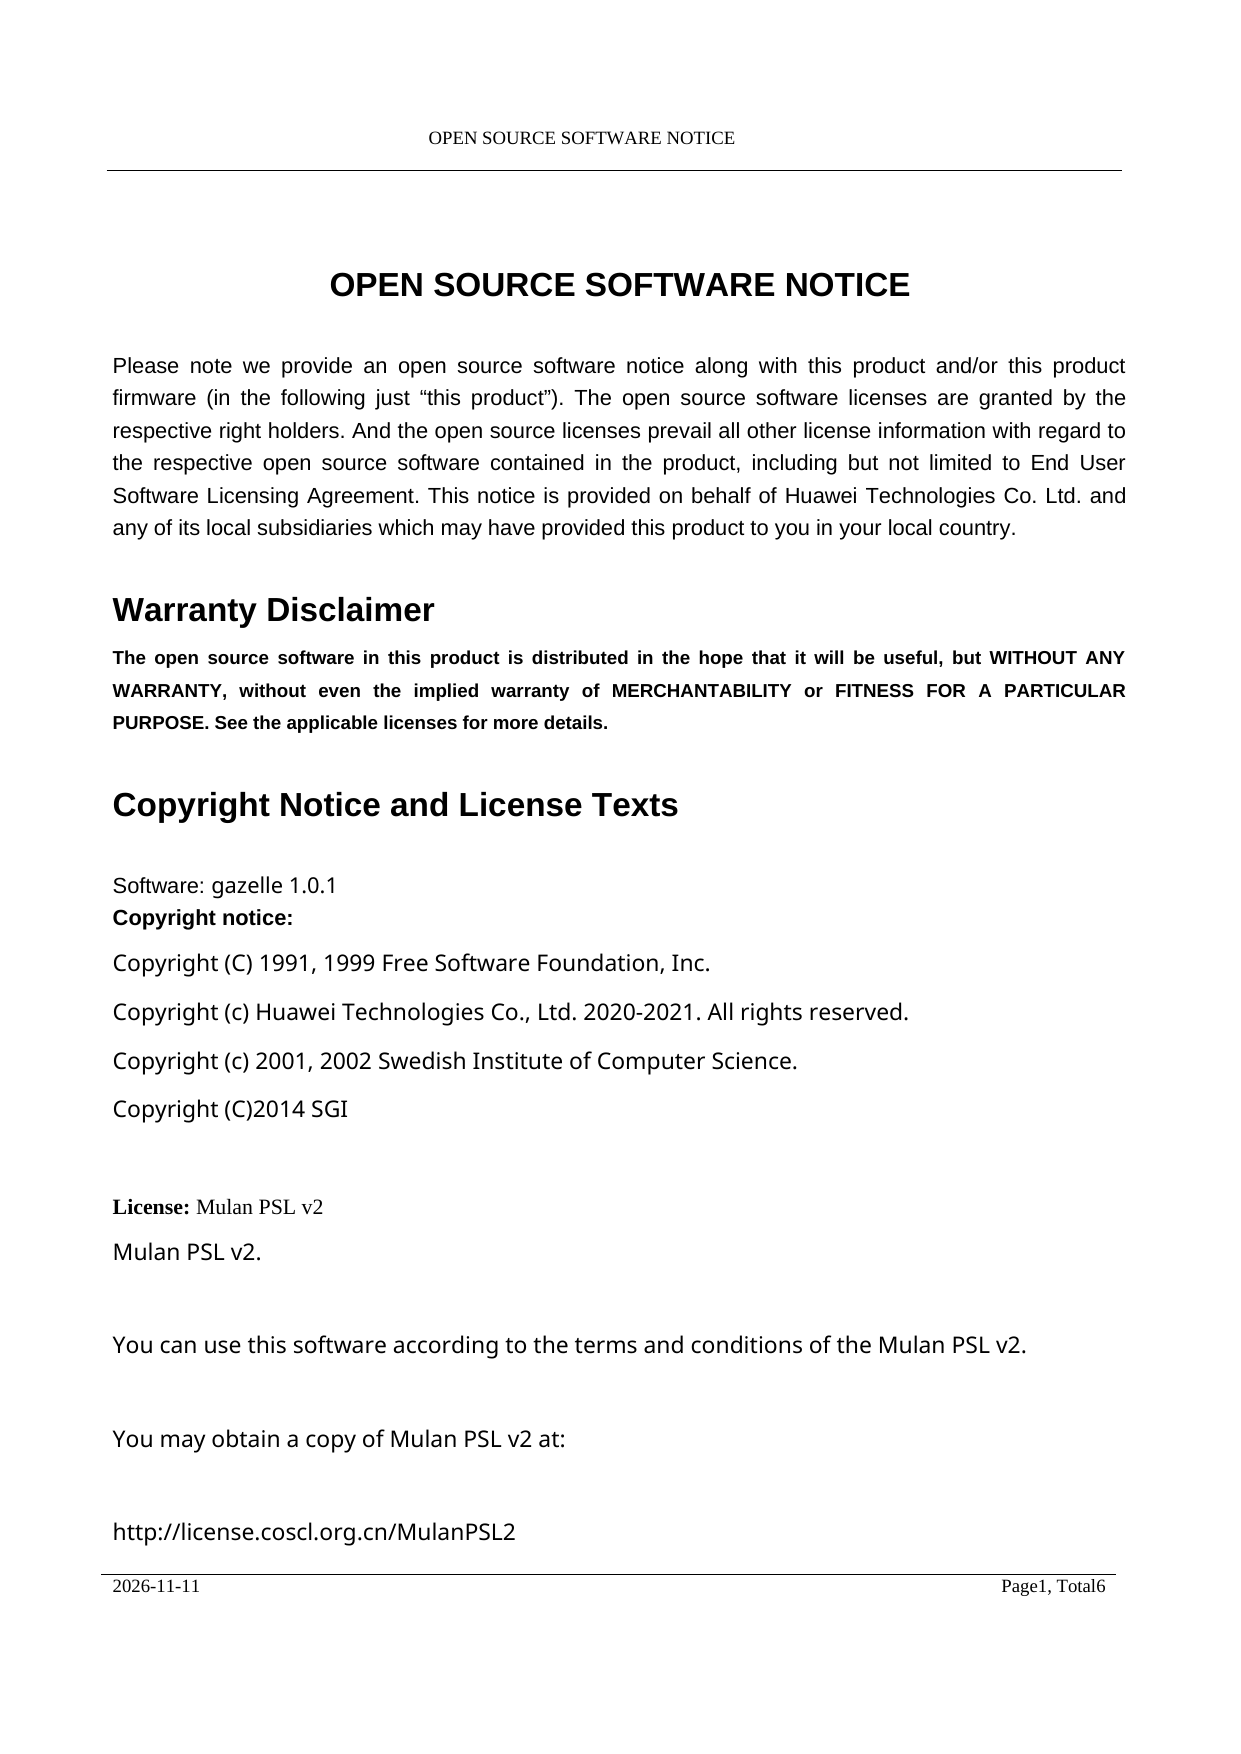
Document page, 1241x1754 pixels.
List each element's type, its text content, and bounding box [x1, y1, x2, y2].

text Copyright (C) 1991, 1999 Free Software Foundation, Inc. Copyright (c) Huawei Technologies Co., Ltd. 2020-2021. All rights reserved. Copyright (c) 2001, 2002 Swedish Institute of Computer Science. Copyright (C)2014 SGI [112, 947, 1128, 1174]
text http://license.coscl.org.cn/MulanPSL2 [112, 1515, 1128, 1548]
text Copyright Notice and License Texts [112, 771, 1128, 836]
text Copyright notice: [112, 901, 1128, 934]
text You can use this software according to the terms and conditions of the Mulan PSL v2. [112, 1329, 1128, 1361]
text Software: gazelle 1.0.1 [112, 869, 1128, 901]
text You may obtain a copy of Mulan PSL v2 at: [112, 1422, 1128, 1454]
text License: Mulan PSL v2 [112, 1190, 1128, 1223]
text Mulan PSL v2. [112, 1235, 1128, 1268]
text Please note we provide an open source software notice along with this product and/or this product firmware (in the following just “this product”). The open source software licenses are granted by the respective right holders. And the open source licenses prevail all other license information with regard to the respective open source software contained in the product, including but not limited to End User Software Licensing Agreement. This notice is provided on behalf of Huawei Technologies Co. Ltd. and any of its local subsidiaries which may have provided this product to you in your local country. [112, 349, 1128, 544]
text The open source software in this product is distributed in the hope that it will be useful, but WITHOUT ANY WARRANTY, without even the implied warranty of MERCHANTABILITY or FITNESS FOR A PARTICULAR PURPOSE. See the applicable licenses for more details. [112, 641, 1128, 739]
text OPEN SOURCE SOFTWARE NOTICE [112, 251, 1128, 316]
text Warranty Disclaimer [112, 576, 1128, 641]
